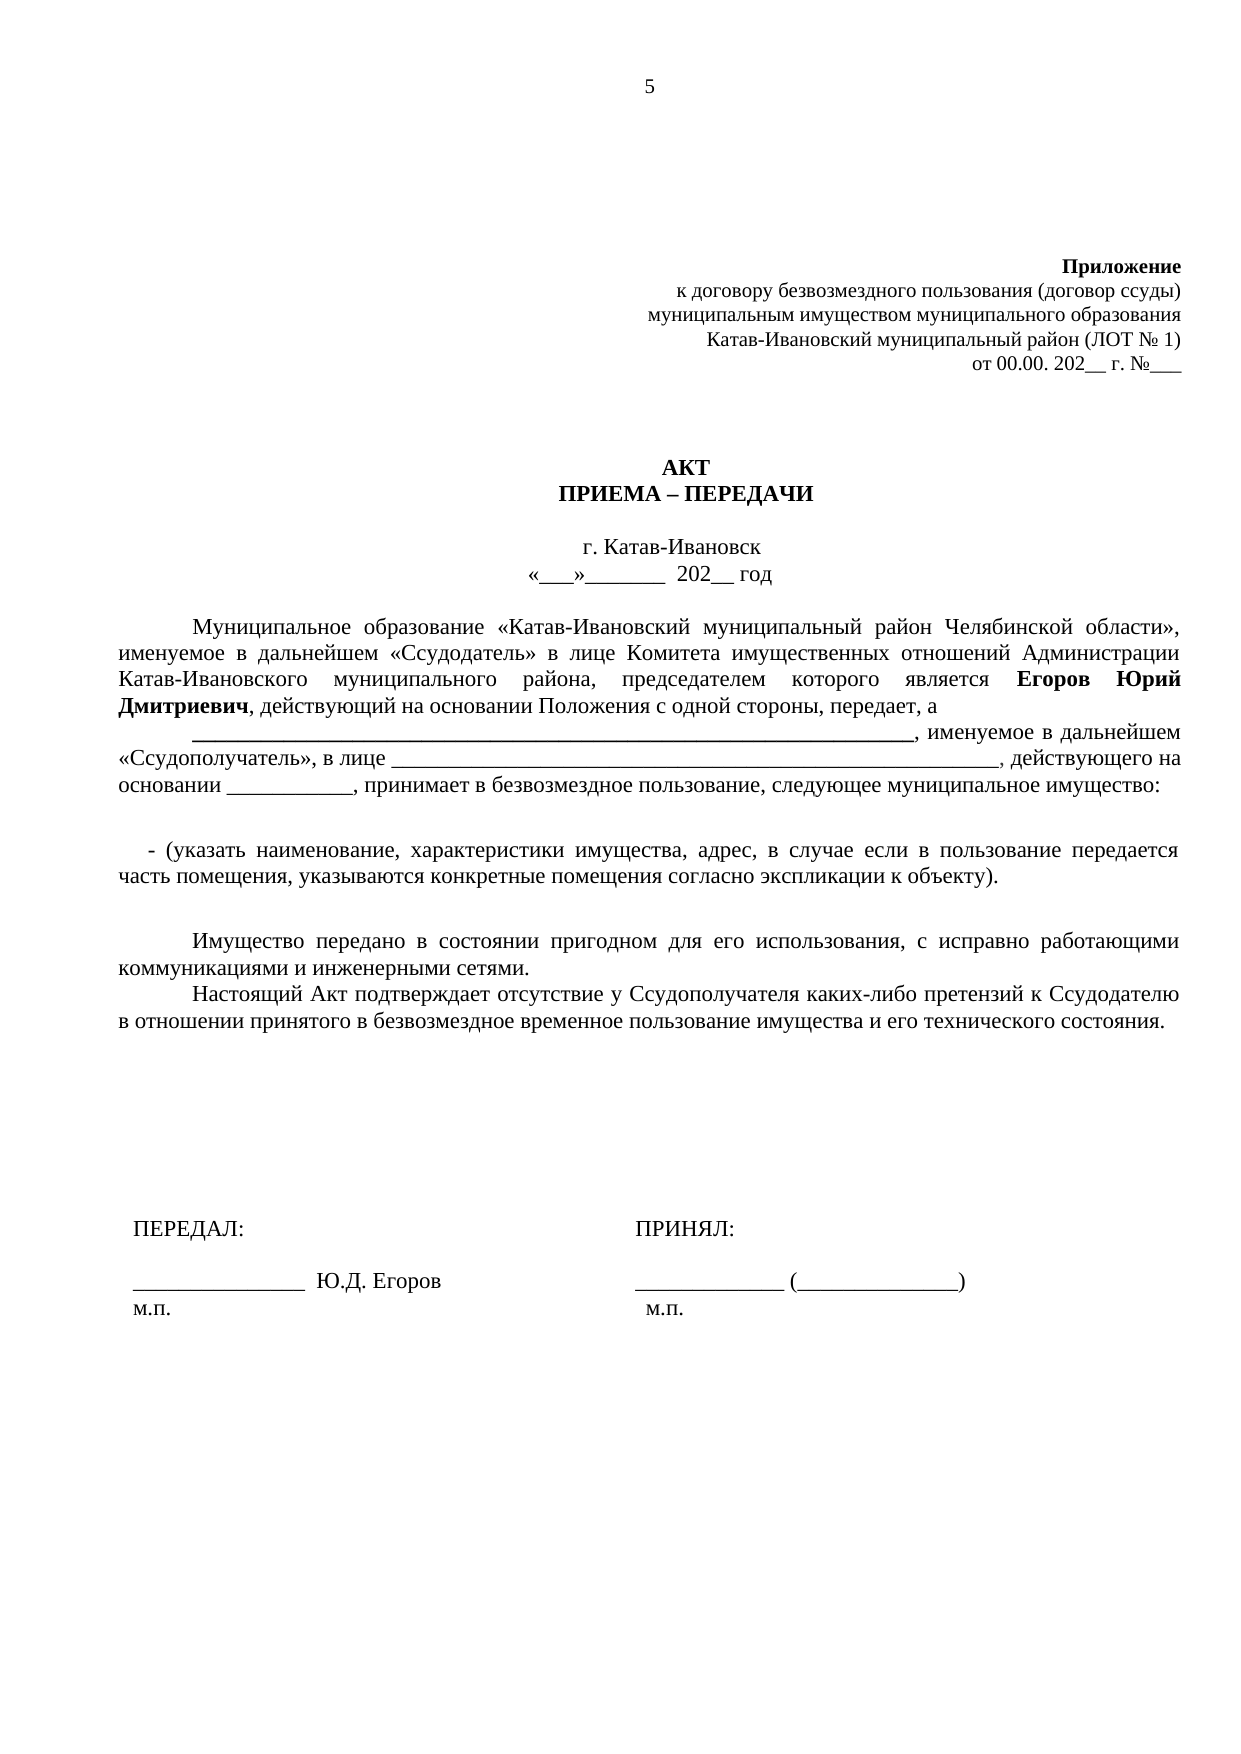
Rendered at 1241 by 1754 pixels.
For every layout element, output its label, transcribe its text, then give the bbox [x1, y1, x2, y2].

text АКТ [119, 454, 1181, 480]
text Приложение [118, 254, 1181, 278]
text _______________ Ю.Д. Егоров _____________ (______________) [118, 1267, 1181, 1294]
text Муниципальное образование «Катав-Ивановский муниципальный район Челябинской области», именуемое в дальнейшем «Ссудодатель» в лице Комитета имущественных отношений Администрации Катав-Ивановского муниципального района, председателем которого является Егоров Юрий Дмитриевич, действующий на основании Положения с одной стороны, передает, а [118, 613, 1181, 718]
text от 00.00. 202__ г. №___ [118, 351, 1181, 374]
text г. Катав-Ивановск «___»_______ 202__ год [119, 533, 1181, 586]
text Катав-Ивановский муниципальный район (ЛОТ № 1) [118, 326, 1181, 351]
text ПЕРЕДАЛ: ПРИНЯЛ: [118, 1215, 1181, 1241]
text Настоящий Акт подтверждает отсутствие у Ссудополучателя каких-либо претензий к Ссудодателю в отношении принятого в безвозмездное временное пользование имущества и его технического состояния. [118, 980, 1181, 1033]
text _______________________________________________________________, именуемое в дальнейшем «Ссудополучатель», в лице _____________________________________________________, действующего на основании ___________, принимает в безвозмездное пользование, следующее муниципальное имущество: [118, 718, 1181, 797]
text ПРИЕМА – ПЕРЕДАЧИ [119, 480, 1181, 507]
text муниципальным имуществом муниципального образования [118, 302, 1181, 326]
text - (указать наименование, характеристики имущества, адрес, в случае если в пользование передается часть помещения, указываются конкретные помещения согласно экспликации к объекту). [118, 836, 1181, 889]
text Имущество передано в состоянии пригодном для его использования, с исправно работающими коммуникациями и инженерными сетями. [118, 928, 1181, 980]
text м.п. м.п. [118, 1294, 1181, 1320]
text к договору безвозмездного пользования (договор ссуды) [118, 278, 1181, 302]
